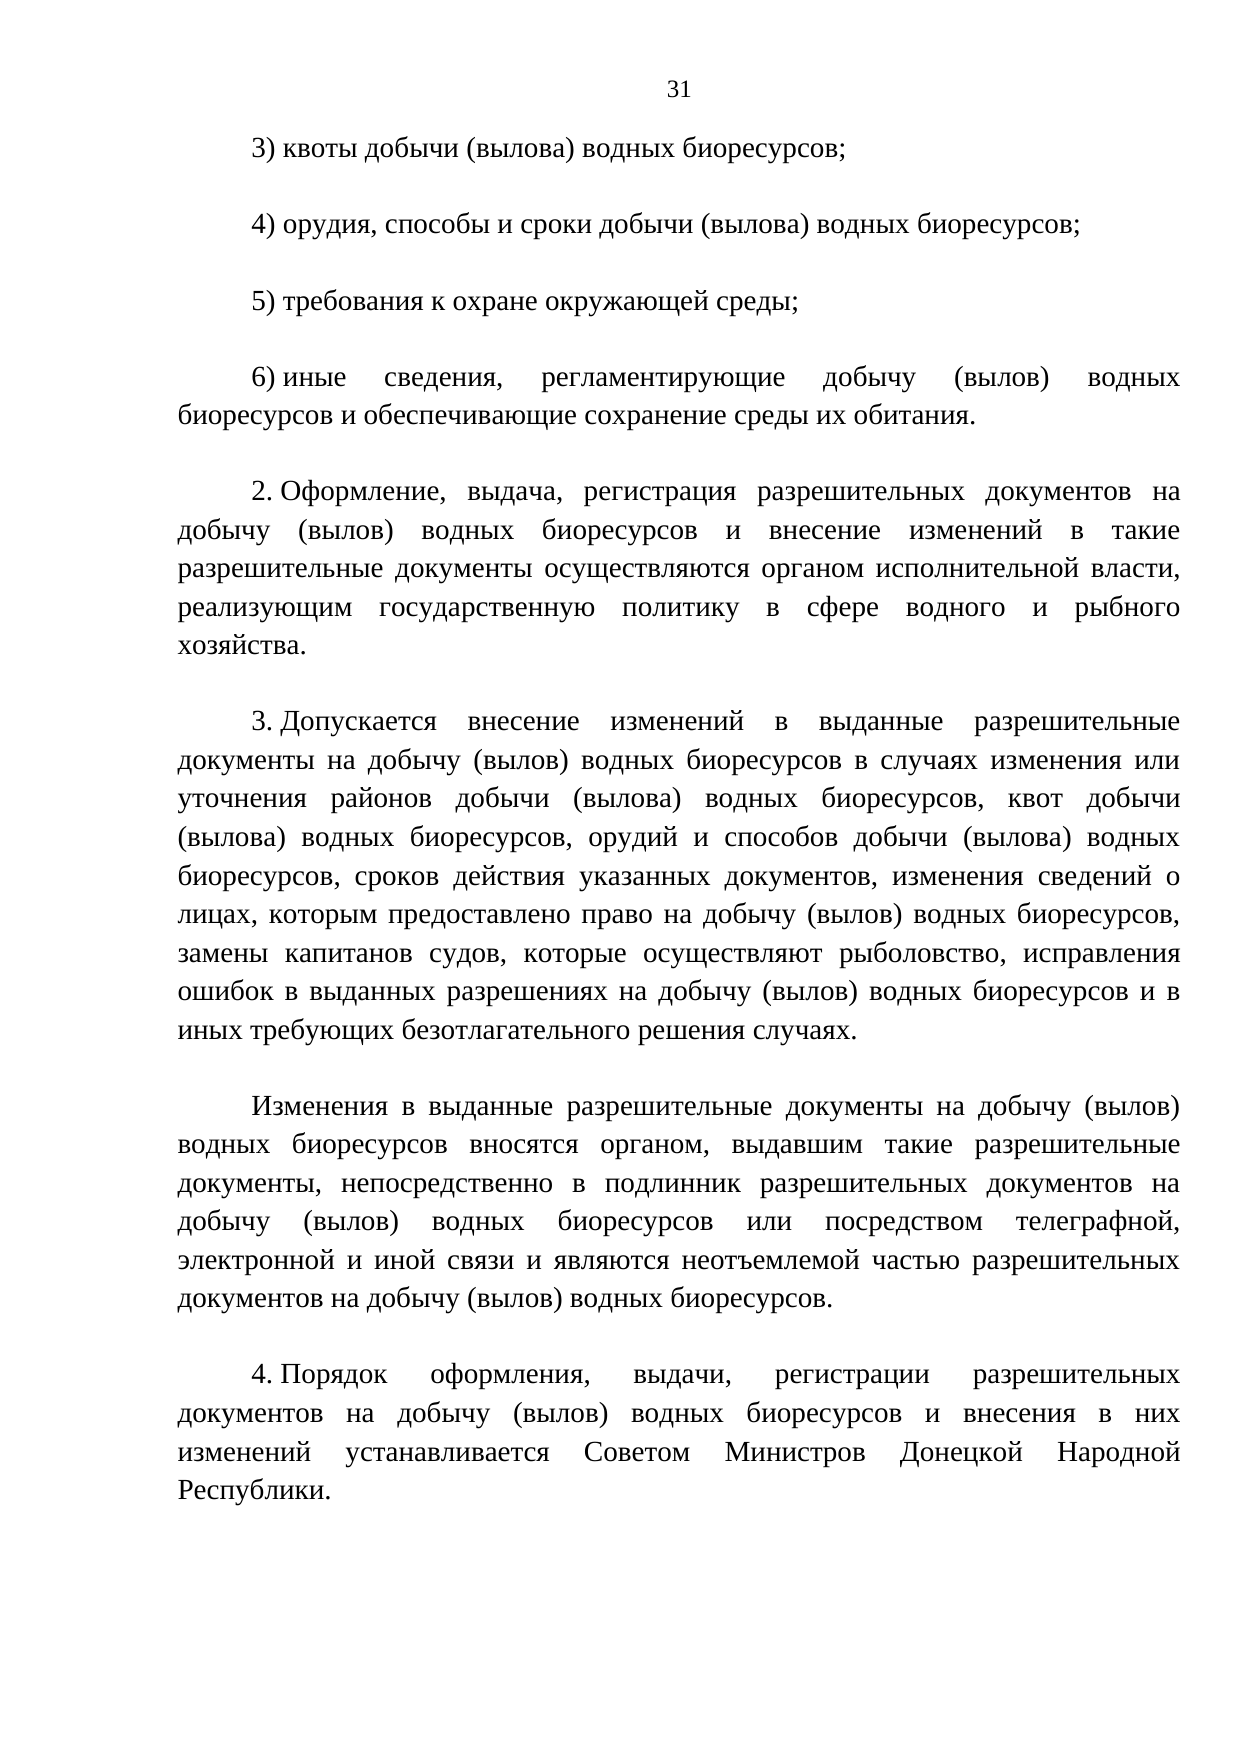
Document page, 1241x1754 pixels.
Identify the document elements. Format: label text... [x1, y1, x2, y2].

text 3. Допускается внесение изменений в выданные разрешительные документы на добычу (вылов) водных биоресурсов в случаях изменения или уточнения районов добычи (вылова) водных биоресурсов, квот добычи (вылова) водных биоресурсов, орудий и способов добычи (вылова) водных биоресурсов, сроков действия указанных документов, изменения сведений о лицах, которым предоставлено право на добычу (вылов) водных биоресурсов, замены капитанов судов, которые осуществляют рыболовство, исправления ошибок в выданных разрешениях на добычу (вылов) водных биоресурсов и в иных требующих безотлагательного решения случаях. [177, 703, 1181, 1045]
text Изменения в выданные разрешительные документы на добычу (вылов) водных биоресурсов вносятся органом, выдавшим такие разрешительные документы, непосредственно в подлинник разрешительных документов на добычу (вылов) водных биоресурсов или посредством телеграфной, электронной и иной связи и являются неотъемлемой частью разрешительных документов на добычу (вылов) водных биоресурсов. [177, 1088, 1181, 1314]
text 2. Оформление, выдача, регистрация разрешительных документов на добычу (вылов) водных биоресурсов и внесение изменений в такие разрешительные документы осуществляются органом исполнительной власти, реализующим государственную политику в сфере водного и рыбного хозяйства. [177, 473, 1181, 661]
text 6) иные сведения, регламентирующие добычу (вылов) водных биоресурсов и обеспечивающие сохранение среды их обитания. [177, 359, 1181, 431]
text 3) квоты добычи (вылова) водных биоресурсов; [177, 131, 1181, 164]
text 4. Порядок оформления, выдачи, регистрации разрешительных документов на добычу (вылов) водных биоресурсов и внесения в них изменений устанавливается Советом Министров Донецкой Народной Республики. [177, 1357, 1181, 1506]
text 4) орудия, способы и сроки добычи (вылова) водных биоресурсов; [177, 207, 1181, 240]
text 5) требования к охране окружающей среды; [177, 283, 1181, 316]
